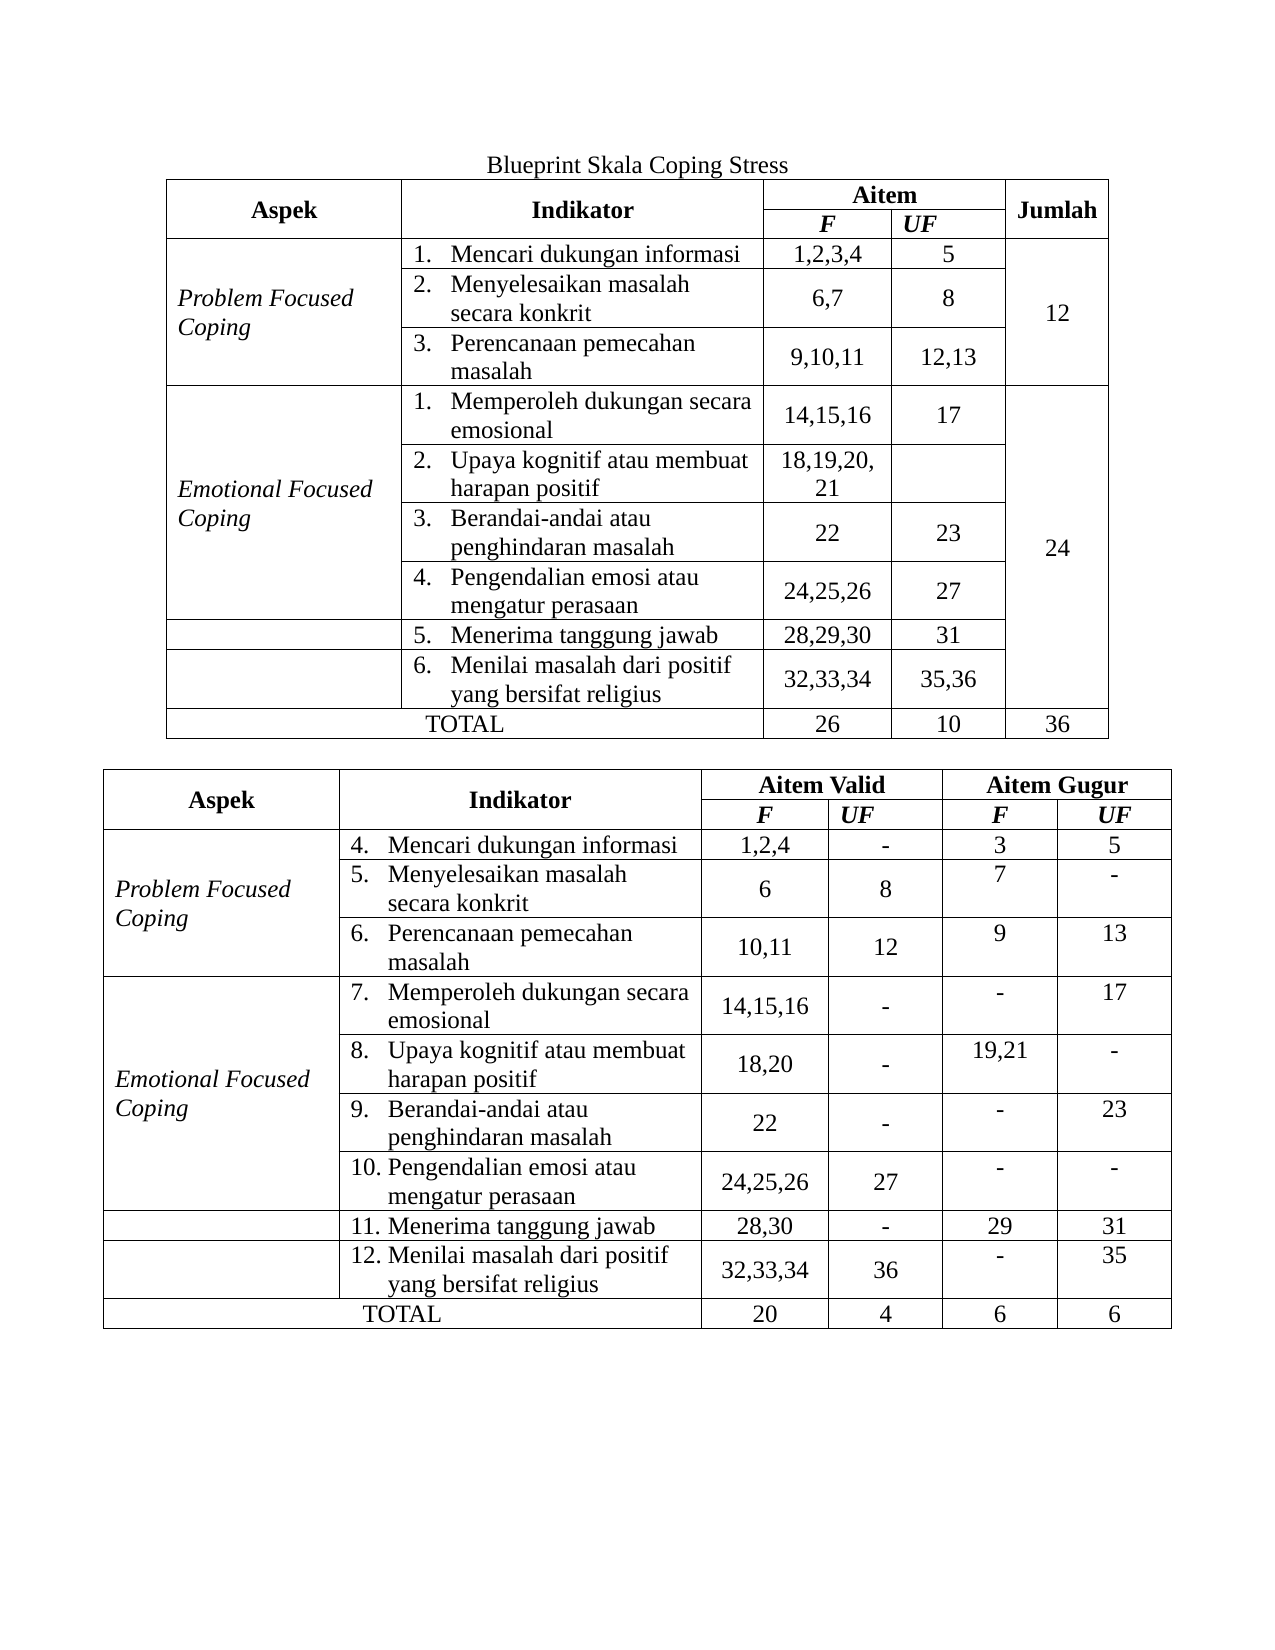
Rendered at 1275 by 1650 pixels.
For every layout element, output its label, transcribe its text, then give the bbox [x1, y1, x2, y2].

table_cell 14,15,16 [764, 386, 891, 444]
table_cell 22 [764, 503, 891, 561]
table_cell 24,25,26 [702, 1152, 828, 1210]
table_header Indikator [340, 770, 701, 829]
table_cell 27 [892, 562, 1005, 619]
table_cell Berandai-andai atau penghindaran masalah [340, 1094, 701, 1151]
text Blueprint Skala Coping Stress [150, 150, 1125, 179]
table_cell 5 [892, 239, 1005, 268]
table_cell 31 [892, 620, 1005, 649]
table_cell 7 [943, 860, 1057, 917]
table_cell 14,15,16 [702, 977, 828, 1034]
table_cell - [1058, 1035, 1171, 1093]
table_cell 29 [943, 1211, 1057, 1239]
table_cell 3 [943, 830, 1057, 858]
table_cell 4 [829, 1299, 942, 1328]
table_cell - [943, 1152, 1057, 1210]
table_cell Berandai-andai atau penghindaran masalah [402, 503, 763, 561]
table_cell 22 [702, 1094, 828, 1151]
table_cell 6 [1058, 1299, 1171, 1328]
table_cell Mencari dukungan informasi [402, 239, 763, 268]
table_cell F [943, 800, 1057, 829]
table_cell 1,2,4 [702, 830, 828, 858]
table_cell - [829, 977, 942, 1034]
table_cell Problem Focused Coping [167, 239, 401, 385]
table_cell - [943, 1241, 1057, 1298]
table_cell [167, 620, 401, 649]
table_cell [104, 1241, 339, 1298]
table_cell 35,36 [892, 650, 1005, 708]
table_cell 8 [892, 269, 1005, 327]
table_cell 28,30 [702, 1211, 828, 1239]
table_cell 17 [1058, 977, 1171, 1034]
table_cell 26 [764, 709, 891, 737]
table_cell Menyelesaikan masalah secara konkrit [340, 860, 701, 917]
table_cell Menerima tanggung jawab [402, 620, 763, 649]
table_header Aitem Gugur [943, 770, 1171, 799]
table_cell Pengendalian emosi atau mengatur perasaan [340, 1152, 701, 1210]
table_cell Emotional Focused Coping [167, 386, 401, 619]
table_cell 13 [1058, 918, 1171, 976]
table_cell 35 [1058, 1241, 1171, 1298]
table_cell 12,13 [892, 328, 1005, 385]
table_cell 23 [892, 503, 1005, 561]
table_header Indikator [402, 180, 763, 238]
table_cell 18,19,20,21 [764, 445, 891, 502]
table_cell Memperoleh dukungan secara emosional [402, 386, 763, 444]
table_header Aspek [104, 770, 339, 829]
table_cell 36 [829, 1241, 942, 1298]
table_cell UF [829, 800, 942, 829]
table_cell Menerima tanggung jawab [340, 1211, 701, 1239]
table_cell Menilai masalah dari positif yang bersifat religius [402, 650, 763, 708]
table_cell 31 [1058, 1211, 1171, 1239]
table_cell 10,11 [702, 918, 828, 976]
table_cell 6 [702, 860, 828, 917]
table_cell Upaya kognitif atau membuat harapan positif [340, 1035, 701, 1093]
table_cell 9,10,11 [764, 328, 891, 385]
table_cell - [943, 977, 1057, 1034]
table_cell 27 [829, 1152, 942, 1210]
table_cell Emotional Focused Coping [104, 977, 339, 1210]
table_cell Menilai masalah dari positif yang bersifat religius [340, 1241, 701, 1298]
table_cell 10 [892, 709, 1005, 737]
table_cell TOTAL [167, 709, 763, 737]
table_cell 17 [892, 386, 1005, 444]
table_cell 24 [1006, 386, 1108, 708]
table_cell UF [892, 210, 1005, 238]
table_cell Perencanaan pemecahan masalah [402, 328, 763, 385]
table_cell 20 [702, 1299, 828, 1328]
table_cell Menyelesaikan masalah secara konkrit [402, 269, 763, 327]
table_cell [892, 445, 1005, 502]
table_cell 23 [1058, 1094, 1171, 1151]
table_cell - [1058, 1152, 1171, 1210]
table_cell Problem Focused Coping [104, 830, 339, 976]
table_cell Mencari dukungan informasi [340, 830, 701, 858]
table_cell 28,29,30 [764, 620, 891, 649]
table_header Aitem [764, 180, 1005, 208]
table_cell 1,2,3,4 [764, 239, 891, 268]
table_cell - [1058, 860, 1171, 917]
table_cell Perencanaan pemecahan masalah [340, 918, 701, 976]
table_cell TOTAL [104, 1299, 701, 1328]
table_cell 12 [829, 918, 942, 976]
table_cell - [829, 830, 942, 858]
table_cell - [829, 1035, 942, 1093]
table_cell 24,25,26 [764, 562, 891, 619]
table_cell 32,33,34 [764, 650, 891, 708]
table_cell [104, 1211, 339, 1239]
table_cell 9 [943, 918, 1057, 976]
table_cell Memperoleh dukungan secara emosional [340, 977, 701, 1034]
table_header Aspek [167, 180, 401, 238]
table_cell 6 [943, 1299, 1057, 1328]
table_cell - [829, 1211, 942, 1239]
table_cell F [702, 800, 828, 829]
table_cell 19,21 [943, 1035, 1057, 1093]
table_cell UF [1058, 800, 1171, 829]
table_cell 32,33,34 [702, 1241, 828, 1298]
table_cell - [829, 1094, 942, 1151]
table_header Jumlah [1006, 180, 1108, 238]
table_cell 6,7 [764, 269, 891, 327]
table_cell 5 [1058, 830, 1171, 858]
table_cell 36 [1006, 709, 1108, 737]
table_cell F [764, 210, 891, 238]
table_cell - [943, 1094, 1057, 1151]
table_cell 18,20 [702, 1035, 828, 1093]
table_cell Pengendalian emosi atau mengatur perasaan [402, 562, 763, 619]
table_header Aitem Valid [702, 770, 942, 799]
table_cell [167, 650, 401, 708]
table_cell 12 [1006, 239, 1108, 385]
table_cell Upaya kognitif atau membuat harapan positif [402, 445, 763, 502]
table_cell 8 [829, 860, 942, 917]
